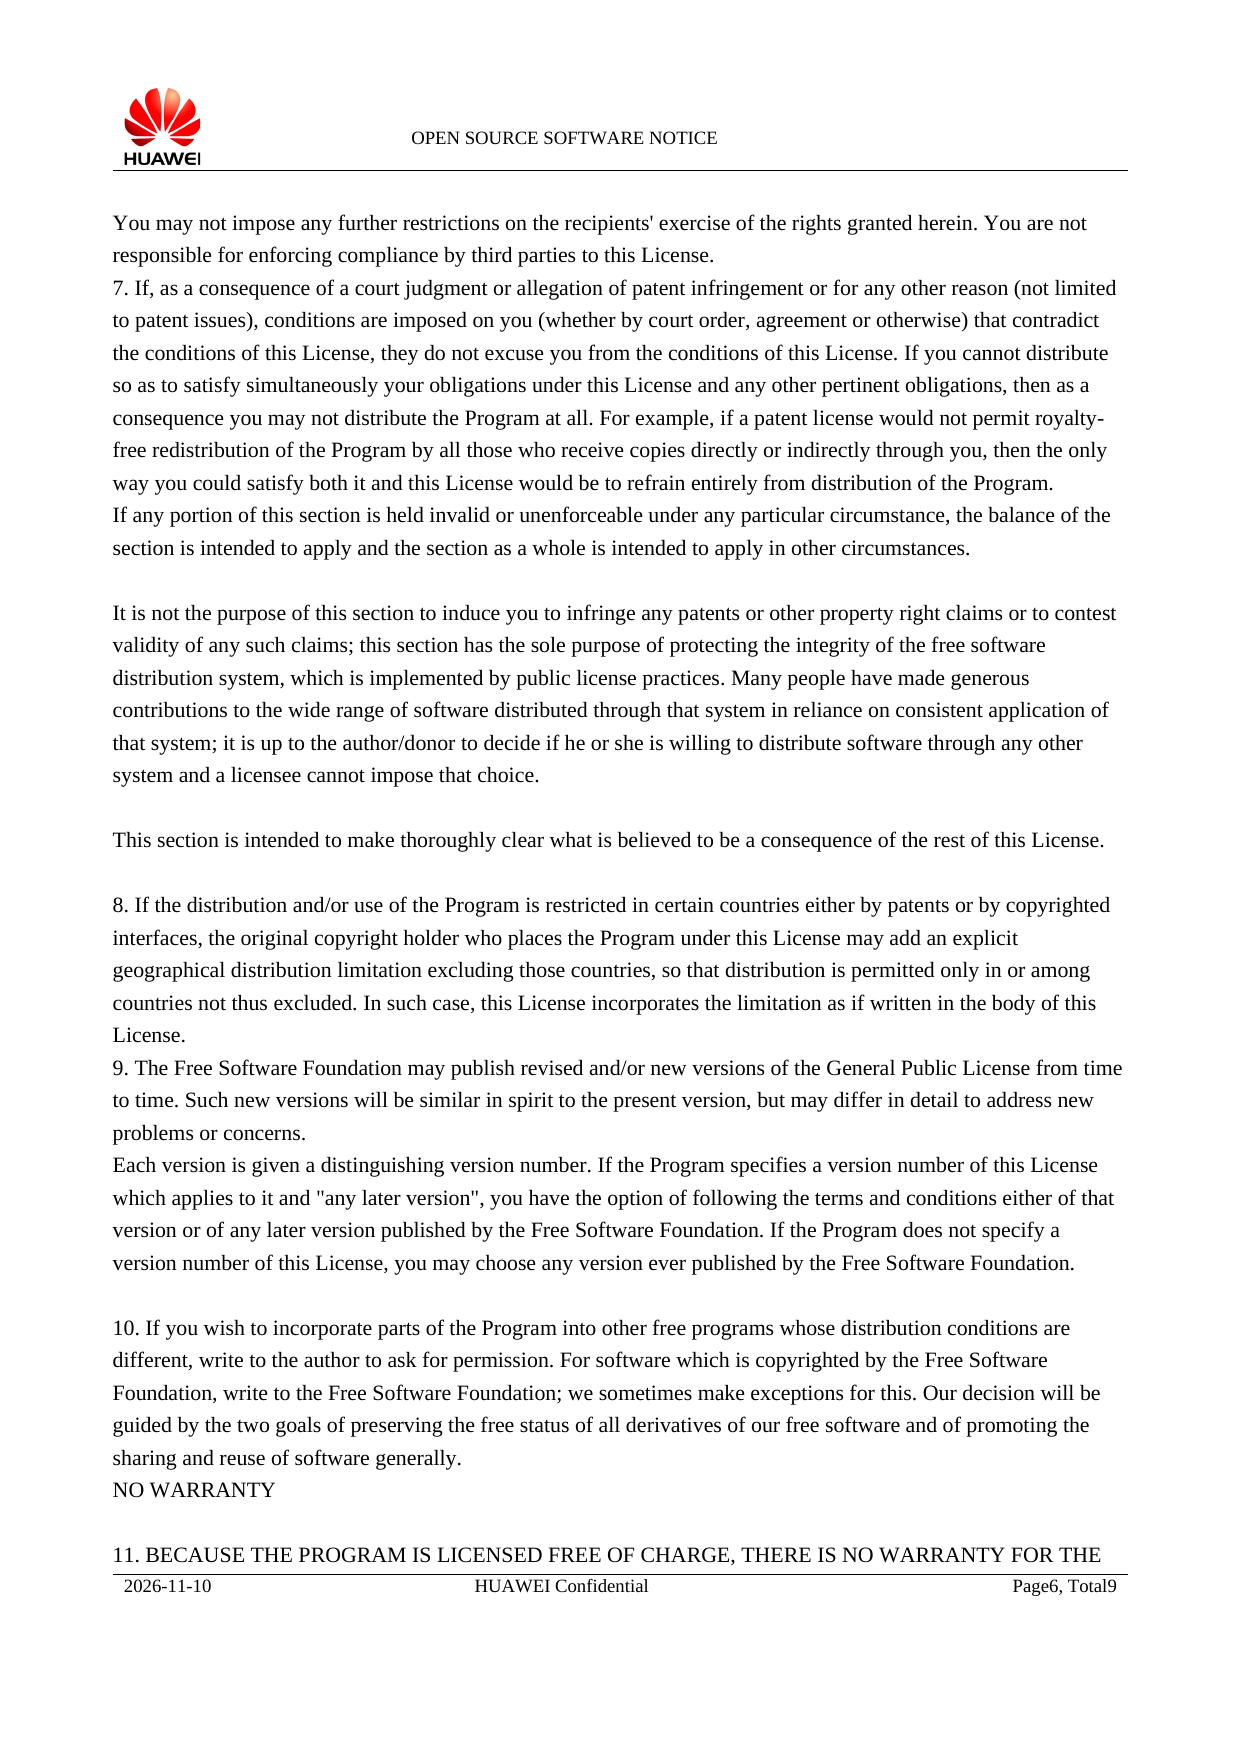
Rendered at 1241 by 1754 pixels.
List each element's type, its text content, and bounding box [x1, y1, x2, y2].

picture [124, 88, 201, 165]
